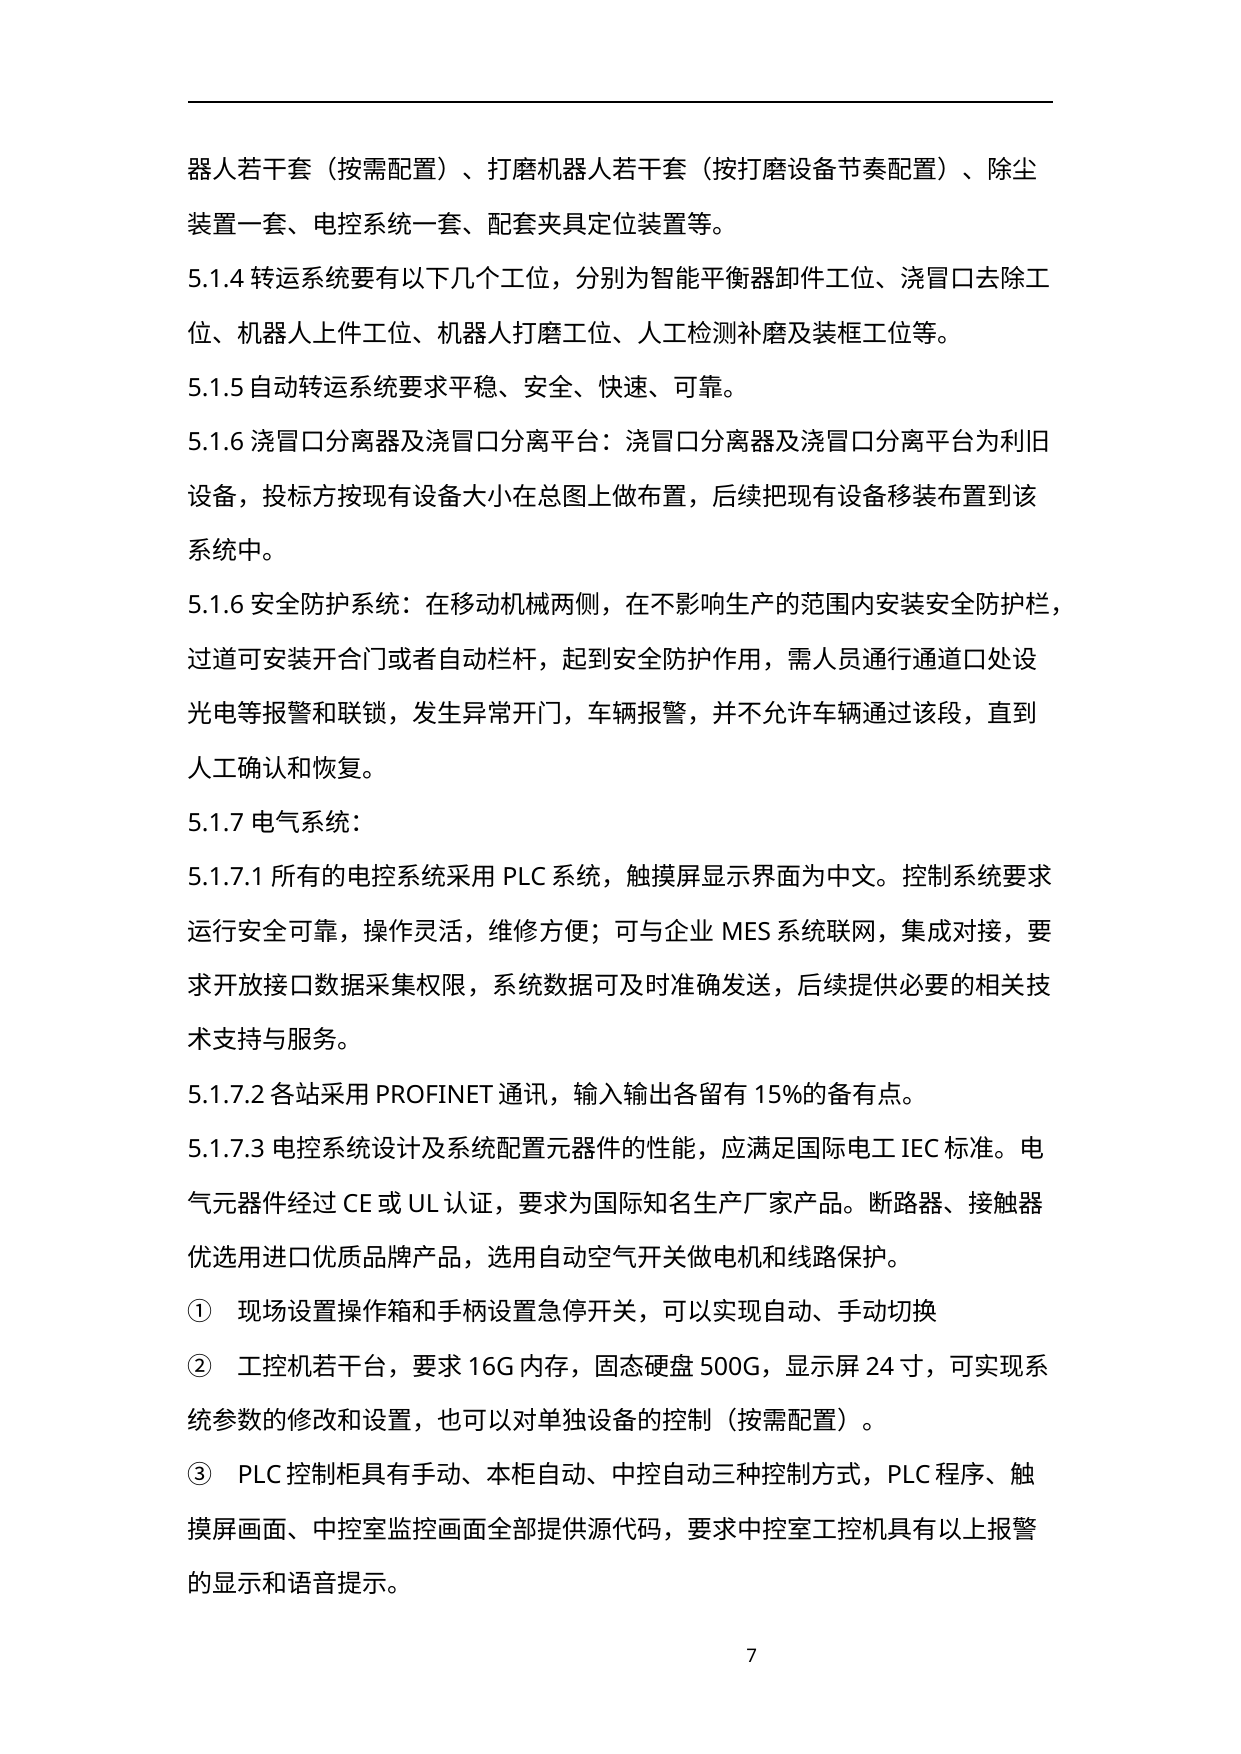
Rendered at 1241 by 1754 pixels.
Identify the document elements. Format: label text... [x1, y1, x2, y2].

list 工控机若干台，要求16G内存，固态硬盘500G，显示屏24寸，可实现系统参数的修改和设置，也可以对单独设备的控制（按需配置）。 [187, 1346, 1053, 1437]
text 5.1.6 浇冒口分离器及浇冒口分离平台：浇冒口分离器及浇冒口分离平台为利旧设备，投标方按现有设备大小在总图上做布置，后续把现有设备移装布置到该系统中。 [187, 422, 1053, 567]
text 5.1.7.1 所有的电控系统采用PLC系统，触摸屏显示界面为中文。控制系统要求运行安全可靠，操作灵活，维修方便；可与企业MES系统联网，集成对接，要求开放接口数据采集权限，系统数据可及时准确发送，后续提供必要的相关技术支持与服务。 [187, 857, 1053, 1056]
text 5.1.5自动转运系统要求平稳、安全、快速、可靠。 [187, 367, 1053, 404]
text 5.1.7.3 电控系统设计及系统配置元器件的性能，应满足国际电工IEC标准。电气元器件经过CE或UL认证，要求为国际知名生产厂家产品。断路器、接触器优选用进口优质品牌产品，选用自动空气开关做电机和线路保护。 [187, 1129, 1053, 1274]
text 5.1.7.2各站采用PROFINET通讯，输入输出各留有15%的备有点。 [187, 1074, 1053, 1111]
text 5.1.6 安全防护系统：在移动机械两侧，在不影响生产的范围内安装安全防护栏，过道可安装开合门或者自动栏杆，起到安全防护作用，需人员通行通道口处设光电等报警和联锁，发生异常开门，车辆报警，并不允许车辆通过该段，直到人工确认和恢复。 [187, 585, 1053, 784]
text 5.1.7 电气系统： [187, 802, 1053, 839]
list 现场设置操作箱和手柄设置急停开关，可以实现自动、手动切换 [187, 1292, 1053, 1328]
text 5.1.4 转运系统要有以下几个工位，分别为智能平衡器卸件工位、浇冒口去除工位、机器人上件工位、机器人打磨工位、人工检测补磨及装框工位等。 [187, 259, 1053, 349]
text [187, 150, 1053, 241]
list PLC控制柜具有手动、本柜自动、中控自动三种控制方式，PLC程序、触摸屏画面、中控室监控画面全部提供源代码，要求中控室工控机具有以上报警的显示和语音提示。 [187, 1455, 1053, 1600]
